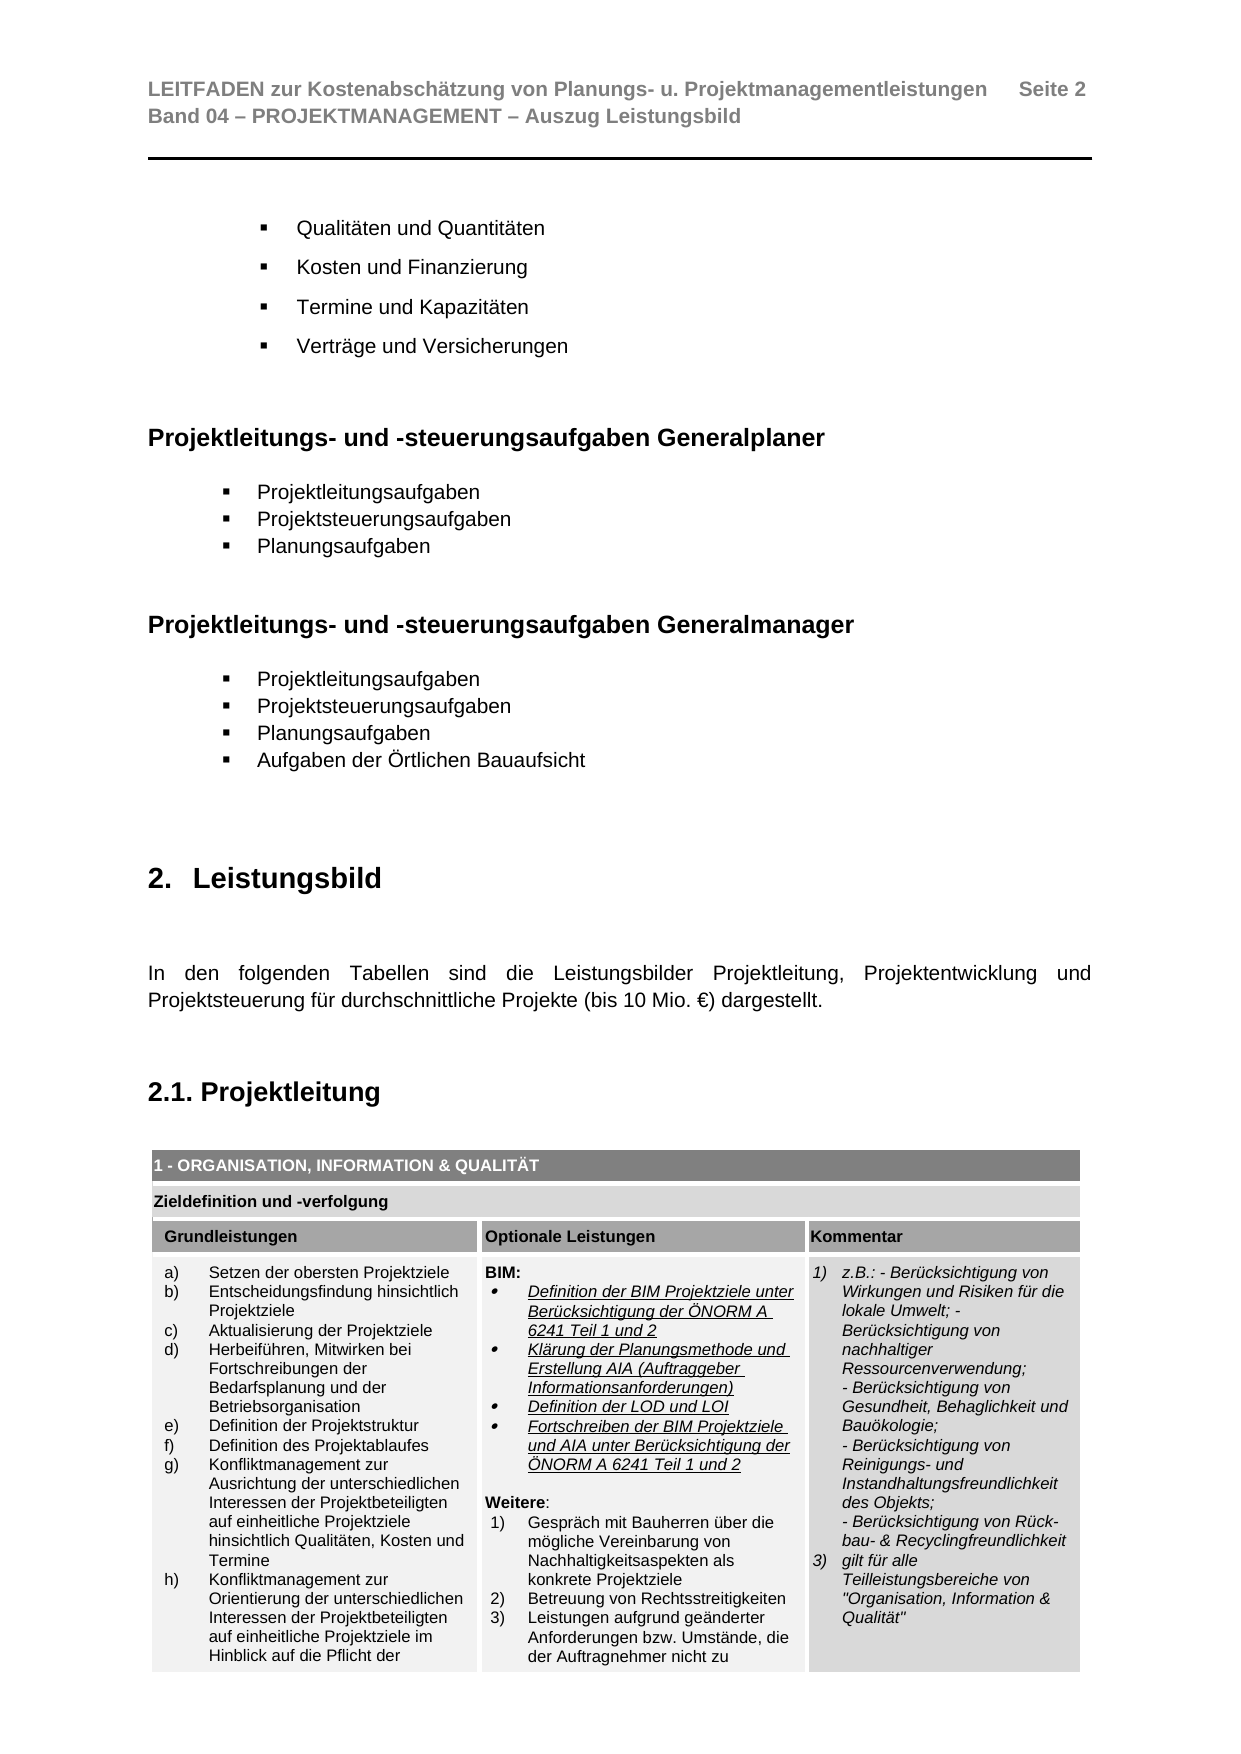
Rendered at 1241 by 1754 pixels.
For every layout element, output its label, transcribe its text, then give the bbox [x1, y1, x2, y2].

table_cell Zieldefinition und -verfolgung [152, 1182, 1080, 1217]
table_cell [482, 1257, 805, 1672]
table_header 1 - ORGANISATION, INFORMATION & QUALITÄT [152, 1150, 1080, 1181]
list Aufgaben der Örtlichen Bauaufsicht [221, 745, 1092, 772]
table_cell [809, 1257, 1080, 1672]
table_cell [152, 1253, 477, 1672]
list Planungsaufgaben [221, 531, 1092, 558]
list Kosten und Finanzierung [259, 252, 1092, 279]
list Projektleitungsaufgaben [221, 664, 1092, 691]
subtitle Projektleitungs- und -steuerungsaufgaben Generalmanager [148, 610, 1092, 639]
subtitle Projektleitungs- und -steuerungsaufgaben Generalplaner [148, 423, 1092, 452]
list Projektleitungsaufgaben [221, 477, 1092, 504]
list Projektsteuerungsaufgaben [221, 504, 1092, 531]
list Projektsteuerungsaufgaben [221, 691, 1092, 718]
list Qualitäten und Quantitäten [259, 212, 1092, 239]
subtitle Leistungsbild [148, 862, 1092, 895]
list Planungsaufgaben [221, 718, 1092, 745]
table_cell Grundleistungen [152, 1218, 477, 1252]
list Verträge und Versicherungen [259, 331, 1092, 358]
table_cell Kommentar [809, 1221, 1080, 1252]
list Termine und Kapazitäten [259, 292, 1092, 319]
text In den folgenden Tabellen sind die Leistungsbilder Projektleitung, Projektentwicklung und Projektsteuerung für durchschnittliche Projekte (bis 10 Mio. €) dargestellt. [148, 958, 1092, 1012]
subtitle Projektleitung [148, 1076, 1092, 1108]
table_cell Optionale Leistungen [482, 1221, 805, 1252]
